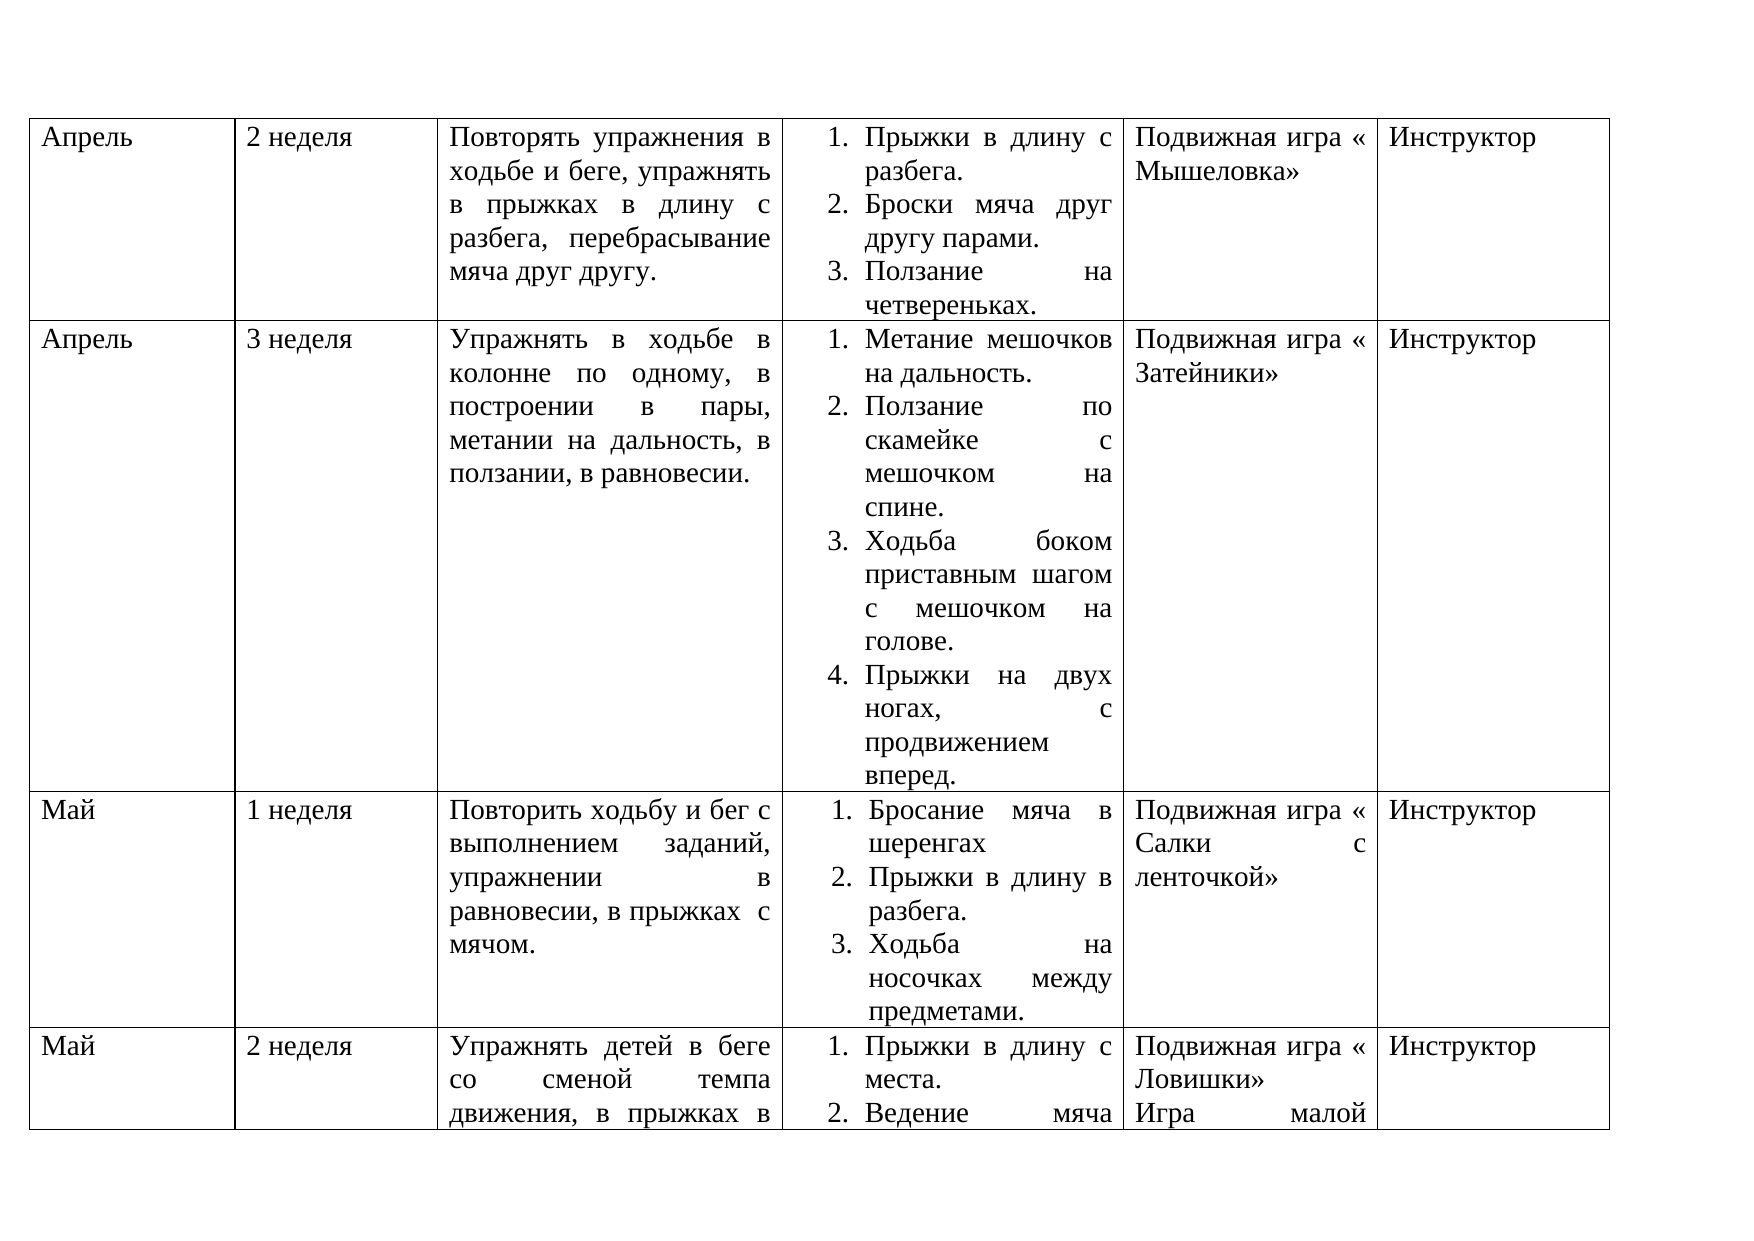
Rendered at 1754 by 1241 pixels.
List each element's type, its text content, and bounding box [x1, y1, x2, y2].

table_cell Подвижная игра « Салки с ленточкой» [1124, 792, 1377, 1027]
table_cell Инструктор [1378, 1028, 1609, 1128]
table_cell 2 неделя [236, 119, 437, 320]
table_cell Апрель [30, 119, 234, 320]
table_cell Инструктор [1378, 792, 1609, 1027]
table_cell Бросание мяча в шеренгах Прыжки в длину в разбега. Ходьба на носочках между предметами. [783, 792, 1123, 1027]
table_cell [783, 1028, 1123, 1128]
table_cell Инструктор [1378, 321, 1609, 791]
table_cell Упражнять в ходьбе в колонне по одному, в построении в пары, метании на дальность, в ползании, в равновесии. [438, 321, 782, 791]
table_cell Метание мешочков на дальность. Ползание по скамейке с мешочком на спине. Ходьба боком приставным шагом с мешочком на голове. Прыжки на двух ногах, с продвижением вперед. [783, 321, 1123, 791]
table_cell Май [30, 1028, 234, 1128]
table_cell Прыжки в длину с разбега. Броски мяча друг другу парами. Ползание на четвереньках. [783, 119, 1123, 320]
table_cell 1 неделя [236, 792, 437, 1027]
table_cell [1124, 1028, 1377, 1128]
table_cell Инструктор [1378, 119, 1609, 320]
table_cell Подвижная игра « Затейники» [1124, 321, 1377, 791]
table_cell Повторять упражнения в ходьбе и беге, упражнять в прыжках в длину с разбега, перебрасывание мяча друг другу. [438, 119, 782, 320]
table_cell Май [30, 792, 234, 1027]
table_cell 2 неделя [236, 1028, 437, 1128]
table_cell Повторить ходьбу и бег с выполнением заданий, упражнении в равновесии, в прыжках с мячом. [438, 792, 782, 1027]
table_cell Апрель [30, 321, 234, 791]
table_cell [438, 1028, 782, 1128]
table_cell Подвижная игра « Мышеловка» [1124, 119, 1377, 320]
table_cell 3 неделя [236, 321, 437, 791]
